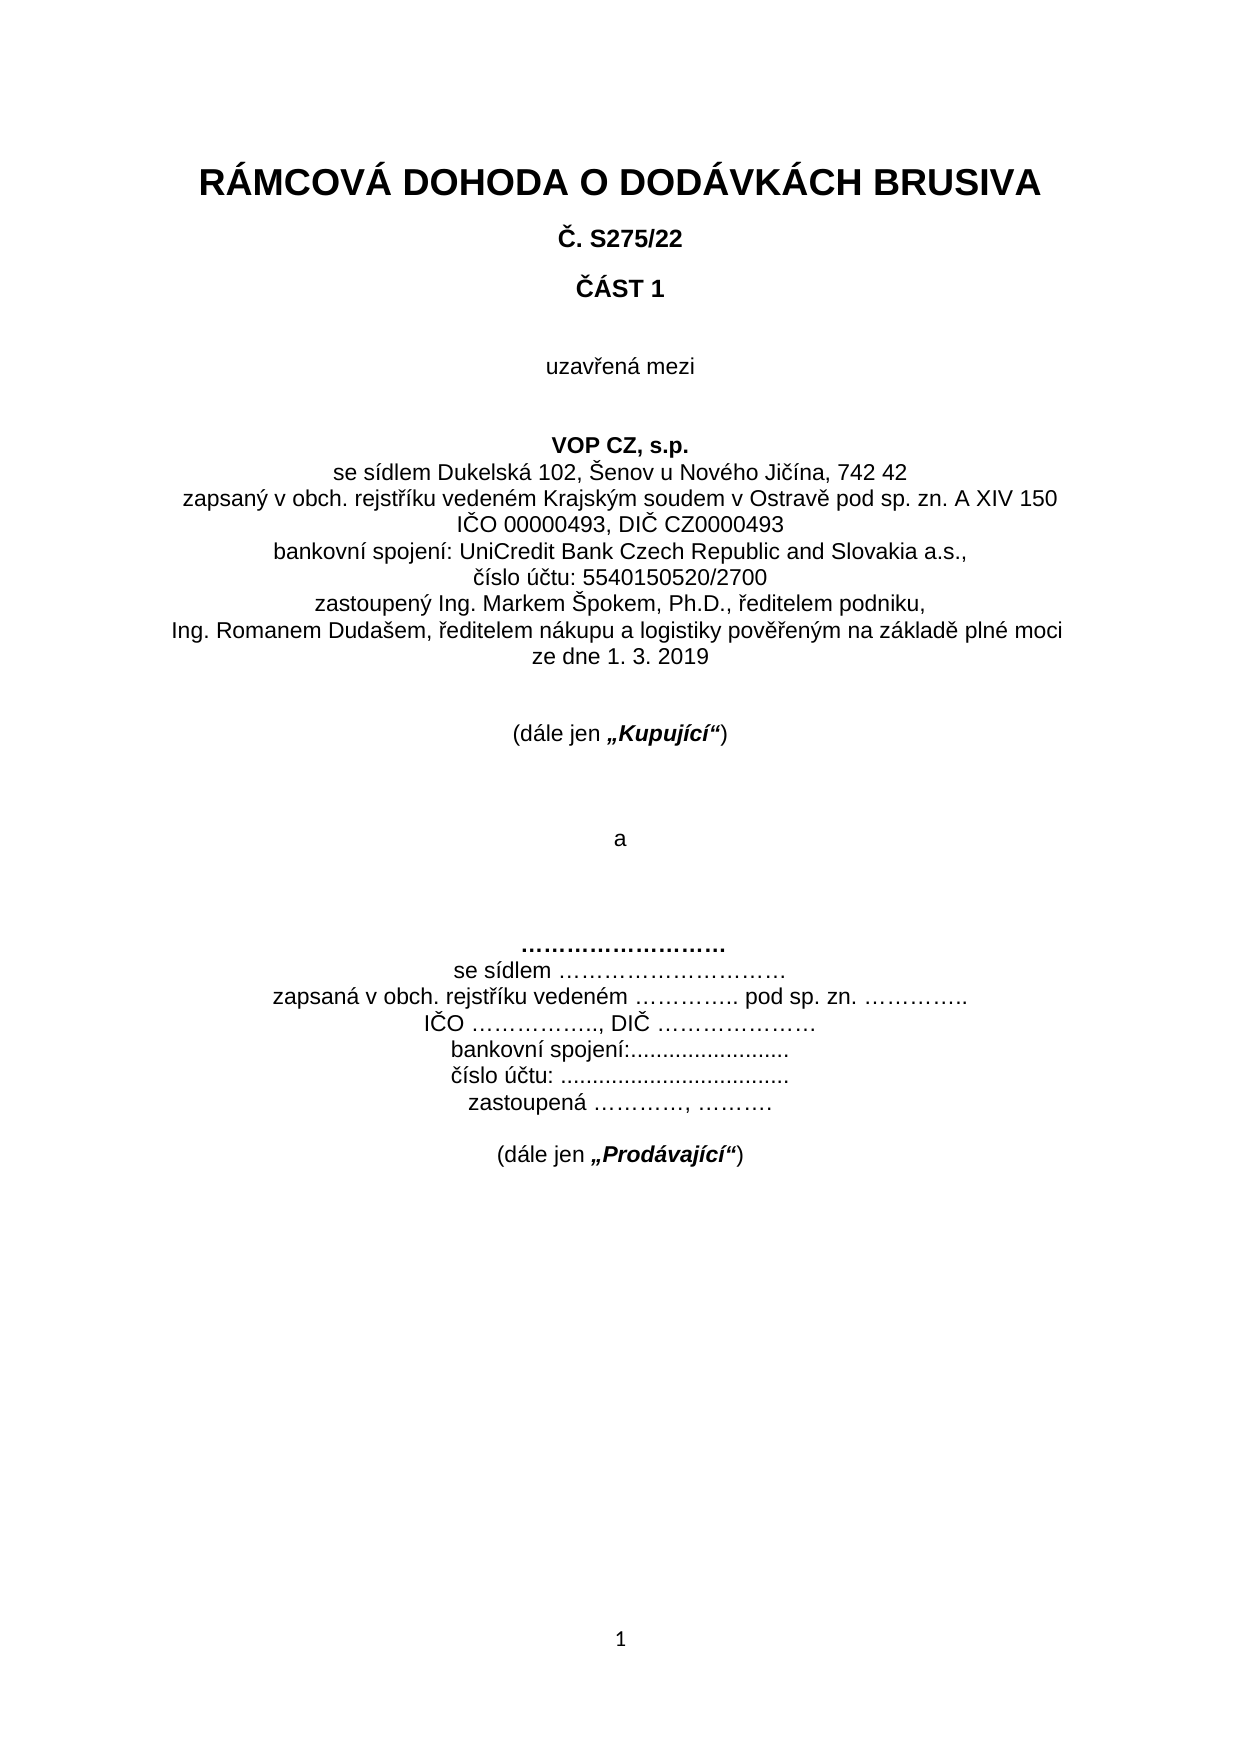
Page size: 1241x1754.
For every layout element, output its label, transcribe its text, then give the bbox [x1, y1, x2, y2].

text se sídlem ………………………… [148, 957, 1093, 983]
text bankovní spojení:......................... [148, 1036, 1093, 1062]
text číslo účtu: 5540150520/2700 [148, 564, 1093, 590]
text (dále jen „Prodávající“) [148, 1141, 1093, 1168]
text a [148, 825, 1093, 852]
text IČO 00000493, DIČ CZ0000493 [148, 511, 1093, 538]
text číslo účtu: .................................... [148, 1062, 1093, 1089]
text zastoupená …………, ………. [148, 1089, 1093, 1115]
text zapsaný v obch. rejstříku vedeném Krajským soudem v Ostravě pod sp. zn. A XIV 150 [148, 485, 1093, 511]
text uzavřená mezi [148, 353, 1093, 379]
text (dále jen „Kupující“) [148, 720, 1093, 746]
text zapsaná v obch. rejstříku vedeném ………….. pod sp. zn. ………….. [148, 983, 1093, 1010]
text Ing. Romanem Dudašem, ředitelem nákupu a logistiky pověřeným na základě plné moci ze dne 1. 3. 2019 [148, 617, 1093, 669]
text zastoupený Ing. Markem Špokem, Ph.D., ředitelem podniku, [148, 590, 1093, 617]
text IČO …………….., DIČ ………………… [148, 1010, 1093, 1036]
text se sídlem Dukelská 102, Šenov u Nového Jičína, 742 42 [148, 459, 1093, 485]
text č. S275/22 [148, 216, 1093, 253]
text část 1 [148, 266, 1093, 303]
text VOP CZ, s.p. [148, 432, 1093, 459]
text bankovní spojení: UniCredit Bank Czech Republic and Slovakia a.s., [148, 538, 1093, 564]
text RÁMCOVÁ DOHODA o Dodávkách brusiva [148, 160, 1093, 203]
text ……………………… [148, 931, 1093, 957]
